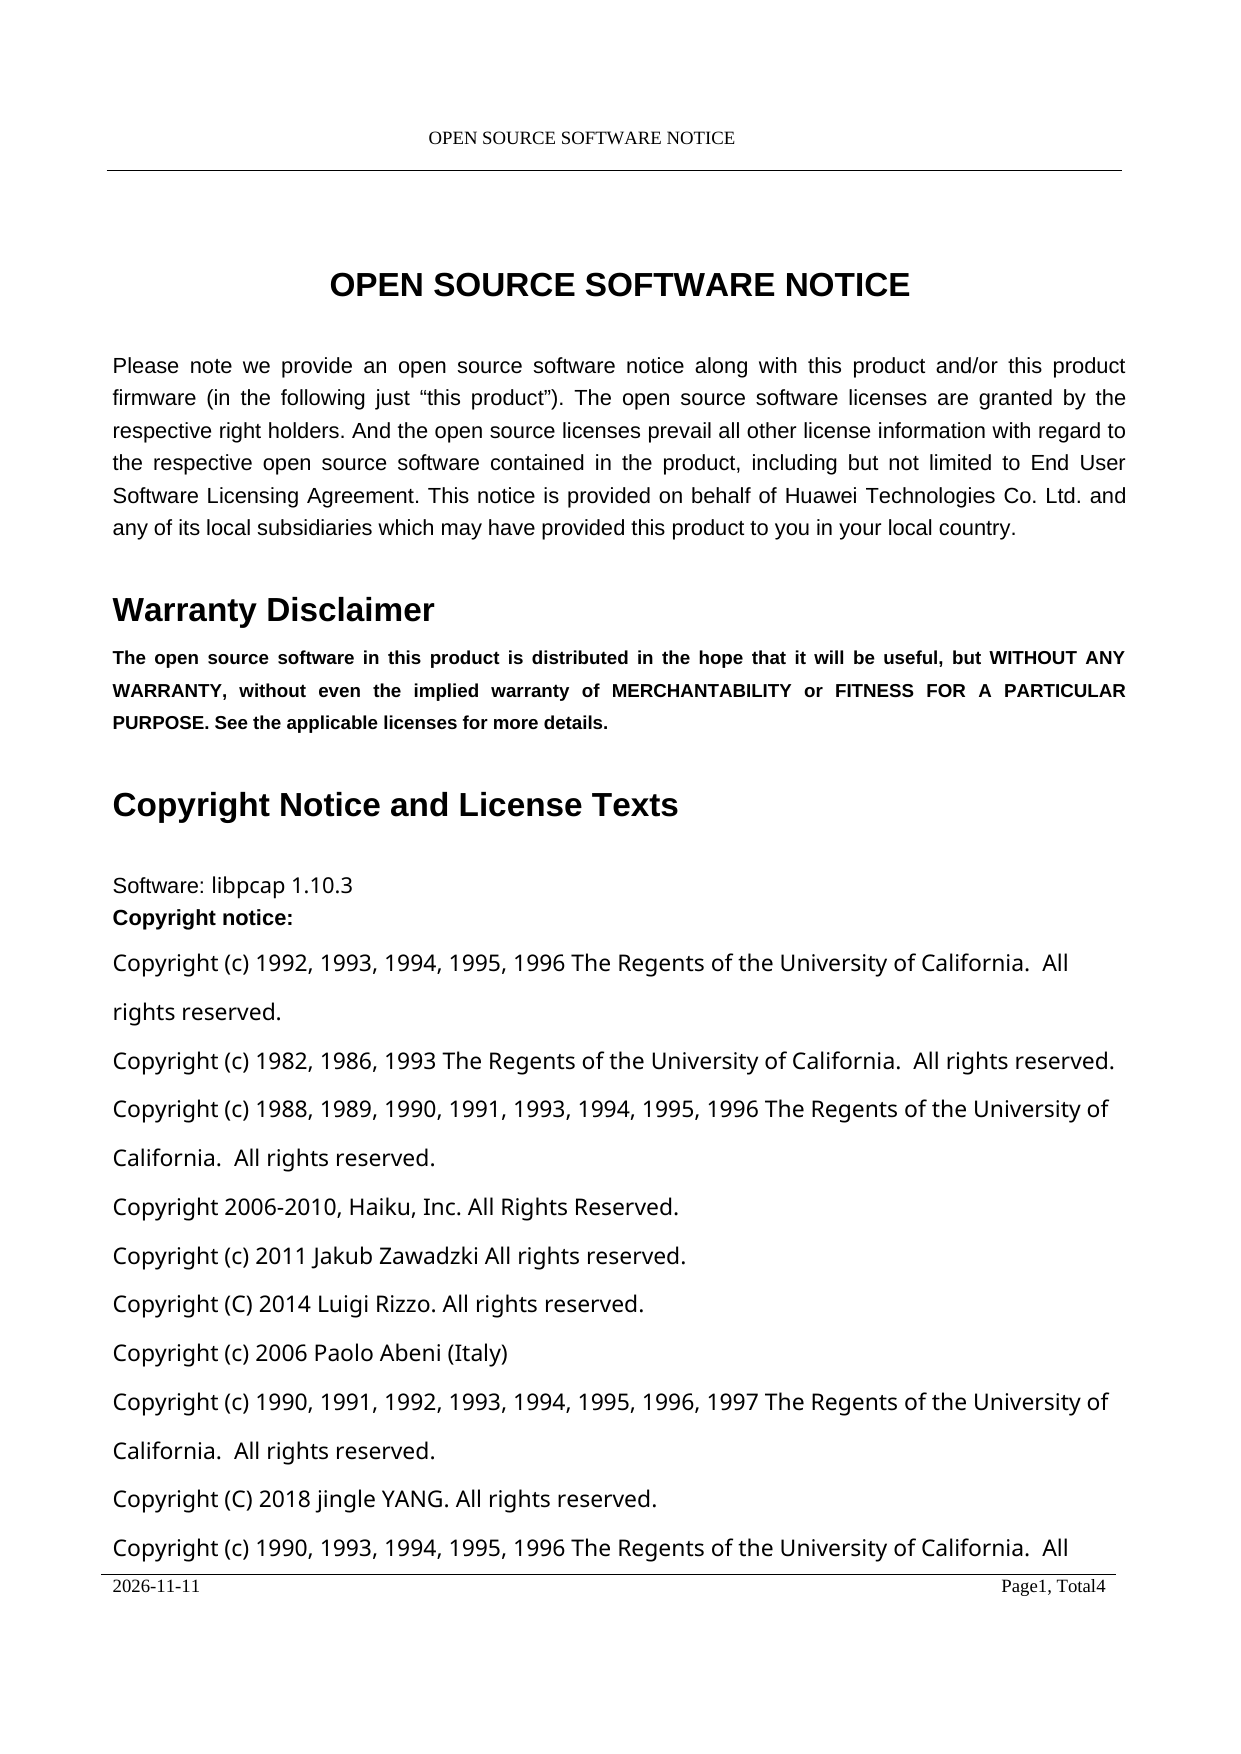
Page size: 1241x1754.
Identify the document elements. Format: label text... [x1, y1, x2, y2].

text The open source software in this product is distributed in the hope that it will be useful, but WITHOUT ANY WARRANTY, without even the implied warranty of MERCHANTABILITY or FITNESS FOR A PARTICULAR PURPOSE. See the applicable licenses for more details. [112, 641, 1128, 739]
text Please note we provide an open source software notice along with this product and/or this product firmware (in the following just “this product”). The open source software licenses are granted by the respective right holders. And the open source licenses prevail all other license information with regard to the respective open source software contained in the product, including but not limited to End User Software Licensing Agreement. This notice is provided on behalf of Huawei Technologies Co. Ltd. and any of its local subsidiaries which may have provided this product to you in your local country. [112, 349, 1128, 544]
text Copyright Notice and License Texts [112, 771, 1128, 836]
text Warranty Disclaimer [112, 576, 1128, 641]
text OPEN SOURCE SOFTWARE NOTICE [112, 251, 1128, 316]
text Software: libpcap 1.10.3 [112, 869, 1128, 901]
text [112, 947, 1128, 1564]
text Copyright notice: [112, 901, 1128, 934]
